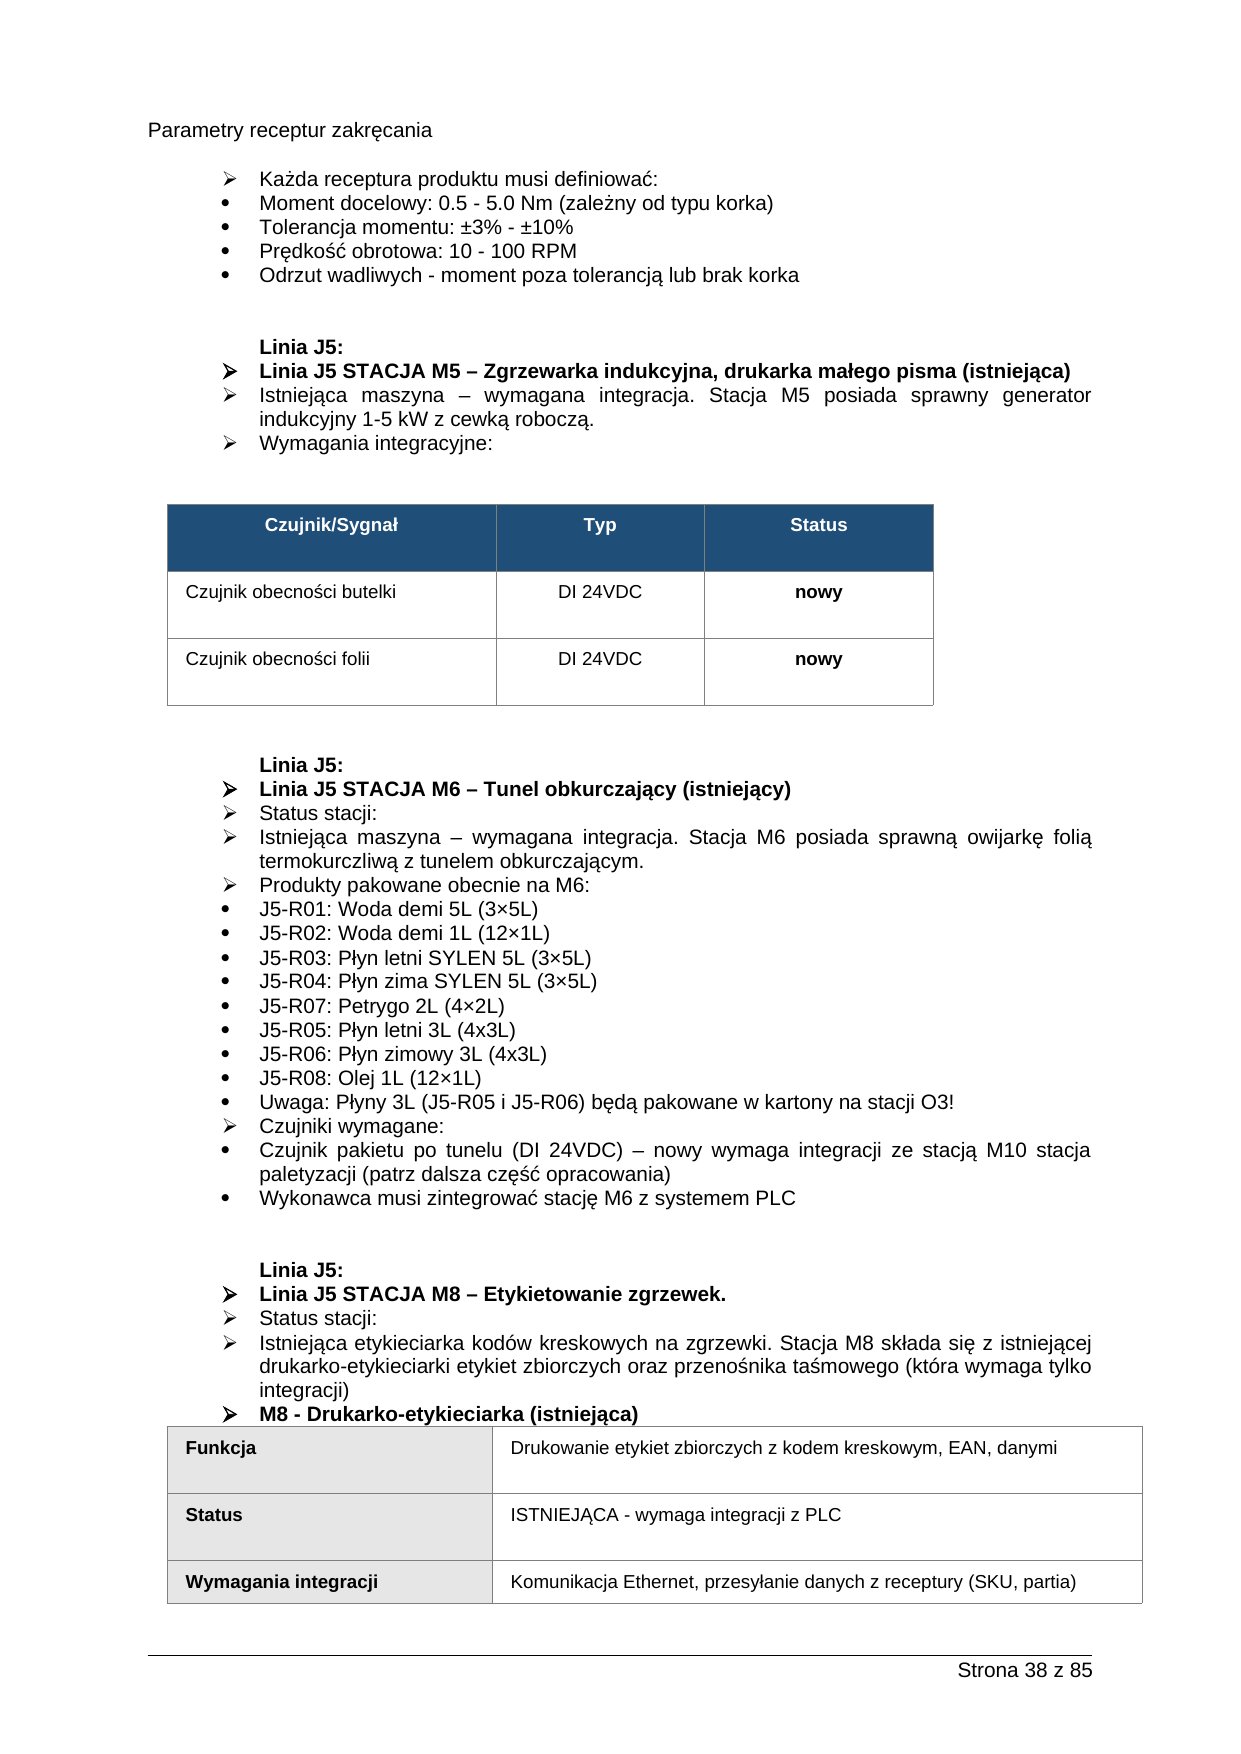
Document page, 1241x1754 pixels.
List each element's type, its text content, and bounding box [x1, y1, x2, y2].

list Każda receptura produktu musi definiować: [222, 166, 1092, 191]
table_cell ISTNIEJĄCA - wymaga integracji z PLC [493, 1494, 1142, 1560]
list Linia J5 STACJA M8 – Etykietowanie zgrzewek. [222, 1282, 1092, 1306]
list Odrzut wadliwych - moment poza tolerancją lub brak korka [222, 263, 1092, 287]
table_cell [493, 1561, 1142, 1603]
list Tolerancja momentu: ±3% - ±10% [222, 214, 1092, 239]
table_cell DI 24VDC [497, 639, 704, 704]
list Wykonawca musi zintegrować stację M6 z systemem PLC [222, 1186, 1092, 1210]
table_cell Status [168, 1494, 492, 1560]
list Istniejąca maszyna – wymagana integracja. Stacja M6 posiada sprawną owijarkę folią termokurczliwą z tunelem obkurczającym. [222, 825, 1092, 873]
list J5-R08: Olej 1L (12×1L) [222, 1066, 1092, 1090]
table_cell nowy [705, 572, 933, 637]
list M8 - Drukarko-etykieciarka (istniejąca) [222, 1402, 1092, 1426]
list J5-R02: Woda demi 1L (12×1L) [222, 921, 1092, 945]
list Produkty pakowane obecnie na M6: [222, 873, 1092, 897]
list J5-R03: Płyn letni SYLEN 5L (3×5L) [222, 945, 1092, 969]
list Status stacji: [222, 801, 1092, 825]
list Wymagania integracyjne: [222, 431, 1092, 455]
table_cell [168, 1561, 492, 1603]
table_header Drukowanie etykiet zbiorczych z kodem kreskowym, EAN, danymi [493, 1427, 1142, 1493]
list Linia J5 STACJA M6 – Tunel obkurczający (istniejący) [222, 777, 1092, 801]
list Istniejąca etykieciarka kodów kreskowych na zgrzewki. Stacja M8 składa się z istniejącej drukarko-etykieciarki etykiet zbiorczych oraz przenośnika taśmowego (która wymaga tylko integracji) [222, 1330, 1092, 1402]
table_header Funkcja [168, 1427, 492, 1493]
list Linia J5: [259, 335, 1092, 359]
list Status stacji: [222, 1306, 1092, 1330]
list J5-R04: Płyn zima SYLEN 5L (3×5L) [222, 969, 1092, 993]
list J5-R06: Płyn zimowy 3L (4x3L) [222, 1042, 1092, 1066]
list Linia J5 STACJA M5 – Zgrzewarka indukcyjna, drukarka małego pisma (istniejąca) [222, 359, 1092, 383]
list Istniejąca maszyna – wymagana integracja. Stacja M5 posiada sprawny generator indukcyjny 1-5 kW z cewką roboczą. [222, 383, 1092, 431]
list J5-R07: Petrygo 2L (4×2L) [222, 993, 1092, 1017]
list Moment docelowy: 0.5 - 5.0 Nm (zależny od typu korka) [222, 191, 1092, 214]
table_header Status [705, 505, 933, 571]
list Czujnik pakietu po tunelu (DI 24VDC) – nowy wymaga integracji ze stacją M10 stacja paletyzacji (patrz dalsza część opracowania) [222, 1138, 1092, 1186]
text Parametry receptur zakręcania [148, 118, 1092, 142]
list J5-R05: Płyn letni 3L (4x3L) [222, 1017, 1092, 1042]
list Uwaga: Płyny 3L (J5-R05 i J5-R06) będą pakowane w kartony na stacji O3! [222, 1090, 1092, 1114]
list Prędkość obrotowa: 10 - 100 RPM [222, 239, 1092, 263]
table_cell Czujnik obecności folii [168, 639, 496, 704]
table_header Czujnik/Sygnał [168, 505, 496, 571]
table_cell Czujnik obecności butelki [168, 572, 496, 637]
table_cell nowy [705, 639, 933, 704]
table_cell DI 24VDC [497, 572, 704, 637]
list Linia J5: [259, 753, 1092, 777]
list Czujniki wymagane: [222, 1114, 1092, 1138]
list J5-R01: Woda demi 5L (3×5L) [222, 897, 1092, 921]
list Linia J5: [259, 1258, 1092, 1282]
table_header Typ [497, 505, 704, 571]
